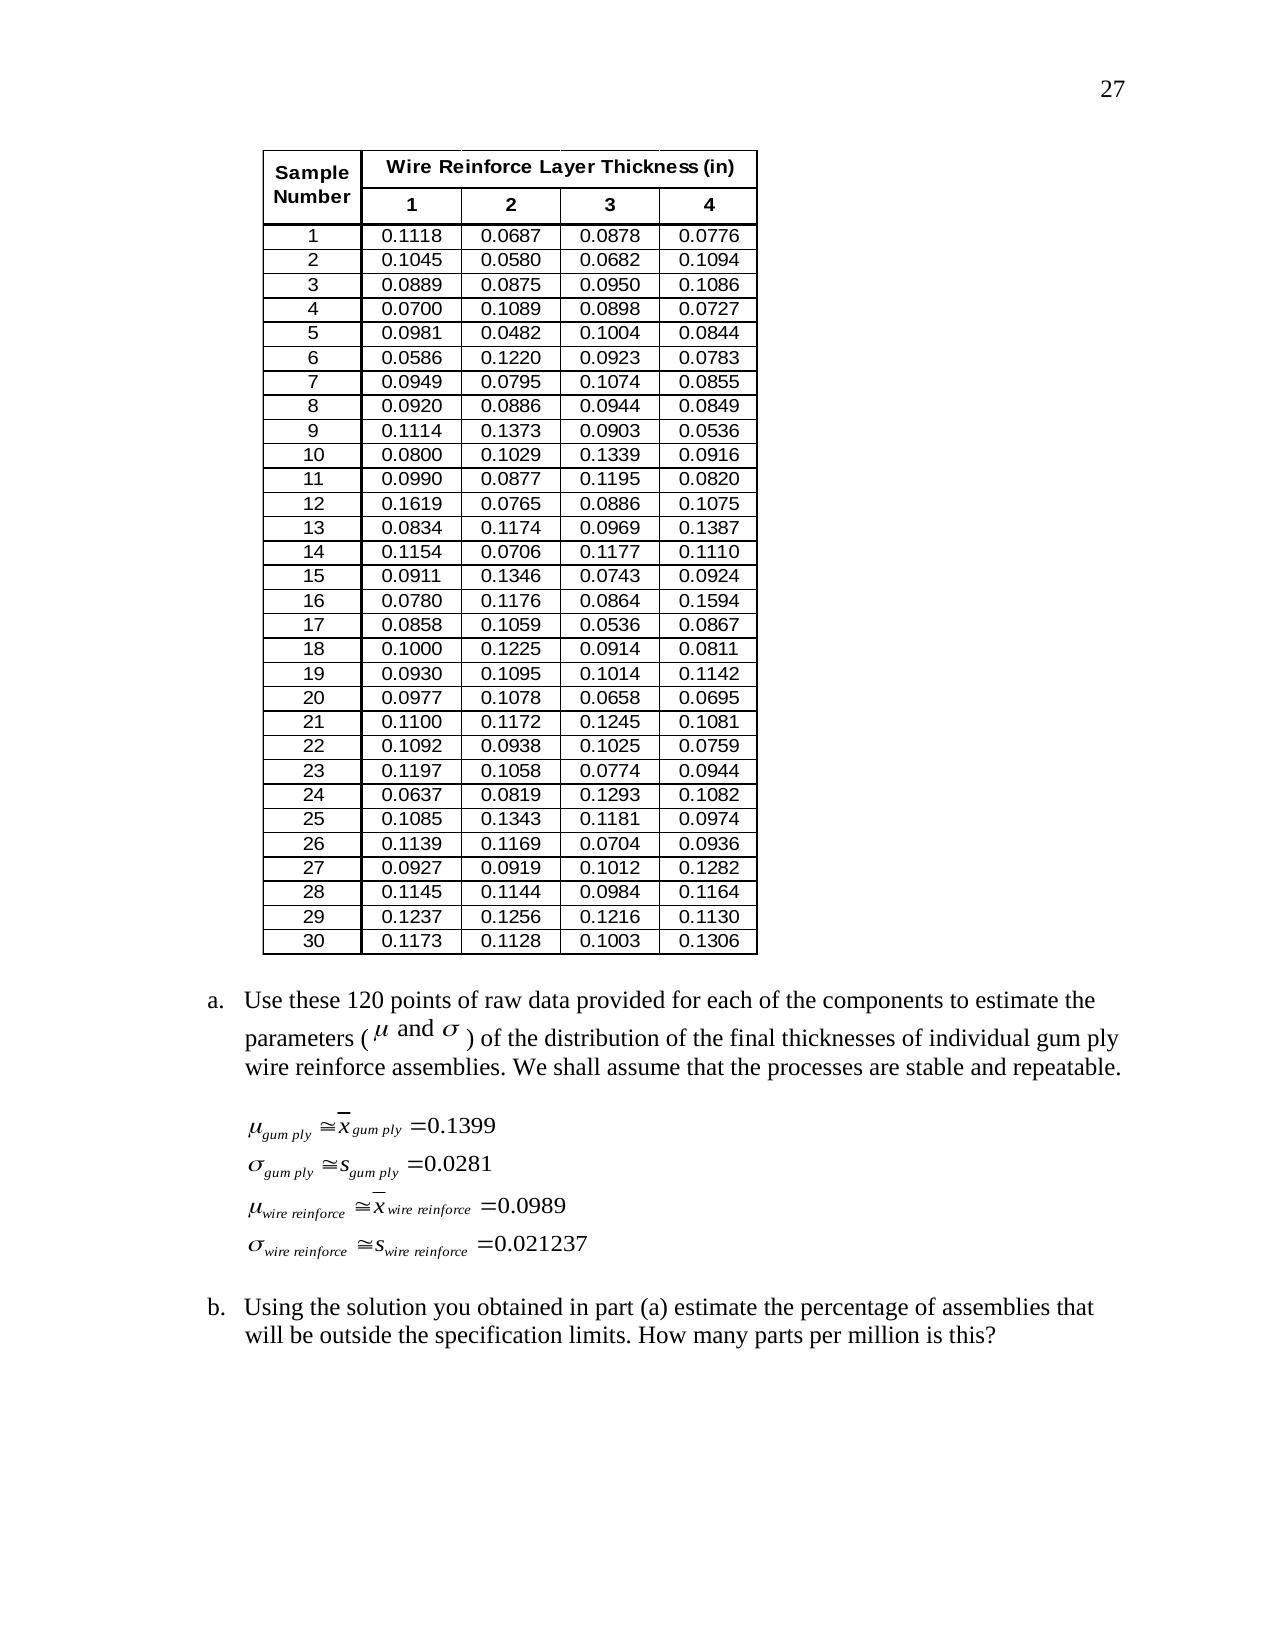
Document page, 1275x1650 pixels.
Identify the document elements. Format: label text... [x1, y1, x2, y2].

list Using the solution you obtained in part (a) estimate the percentage of assemblies that will be outside the specification limits. How many parts per million is this? [207, 1292, 1125, 1349]
list Use these 120 points of raw data provided for each of the components to estimate the parameters () of the distribution of the final thicknesses of individual gum ply wire reinforce assemblies. We shall assume that the processes are stable and repeatable. [207, 985, 1125, 1081]
